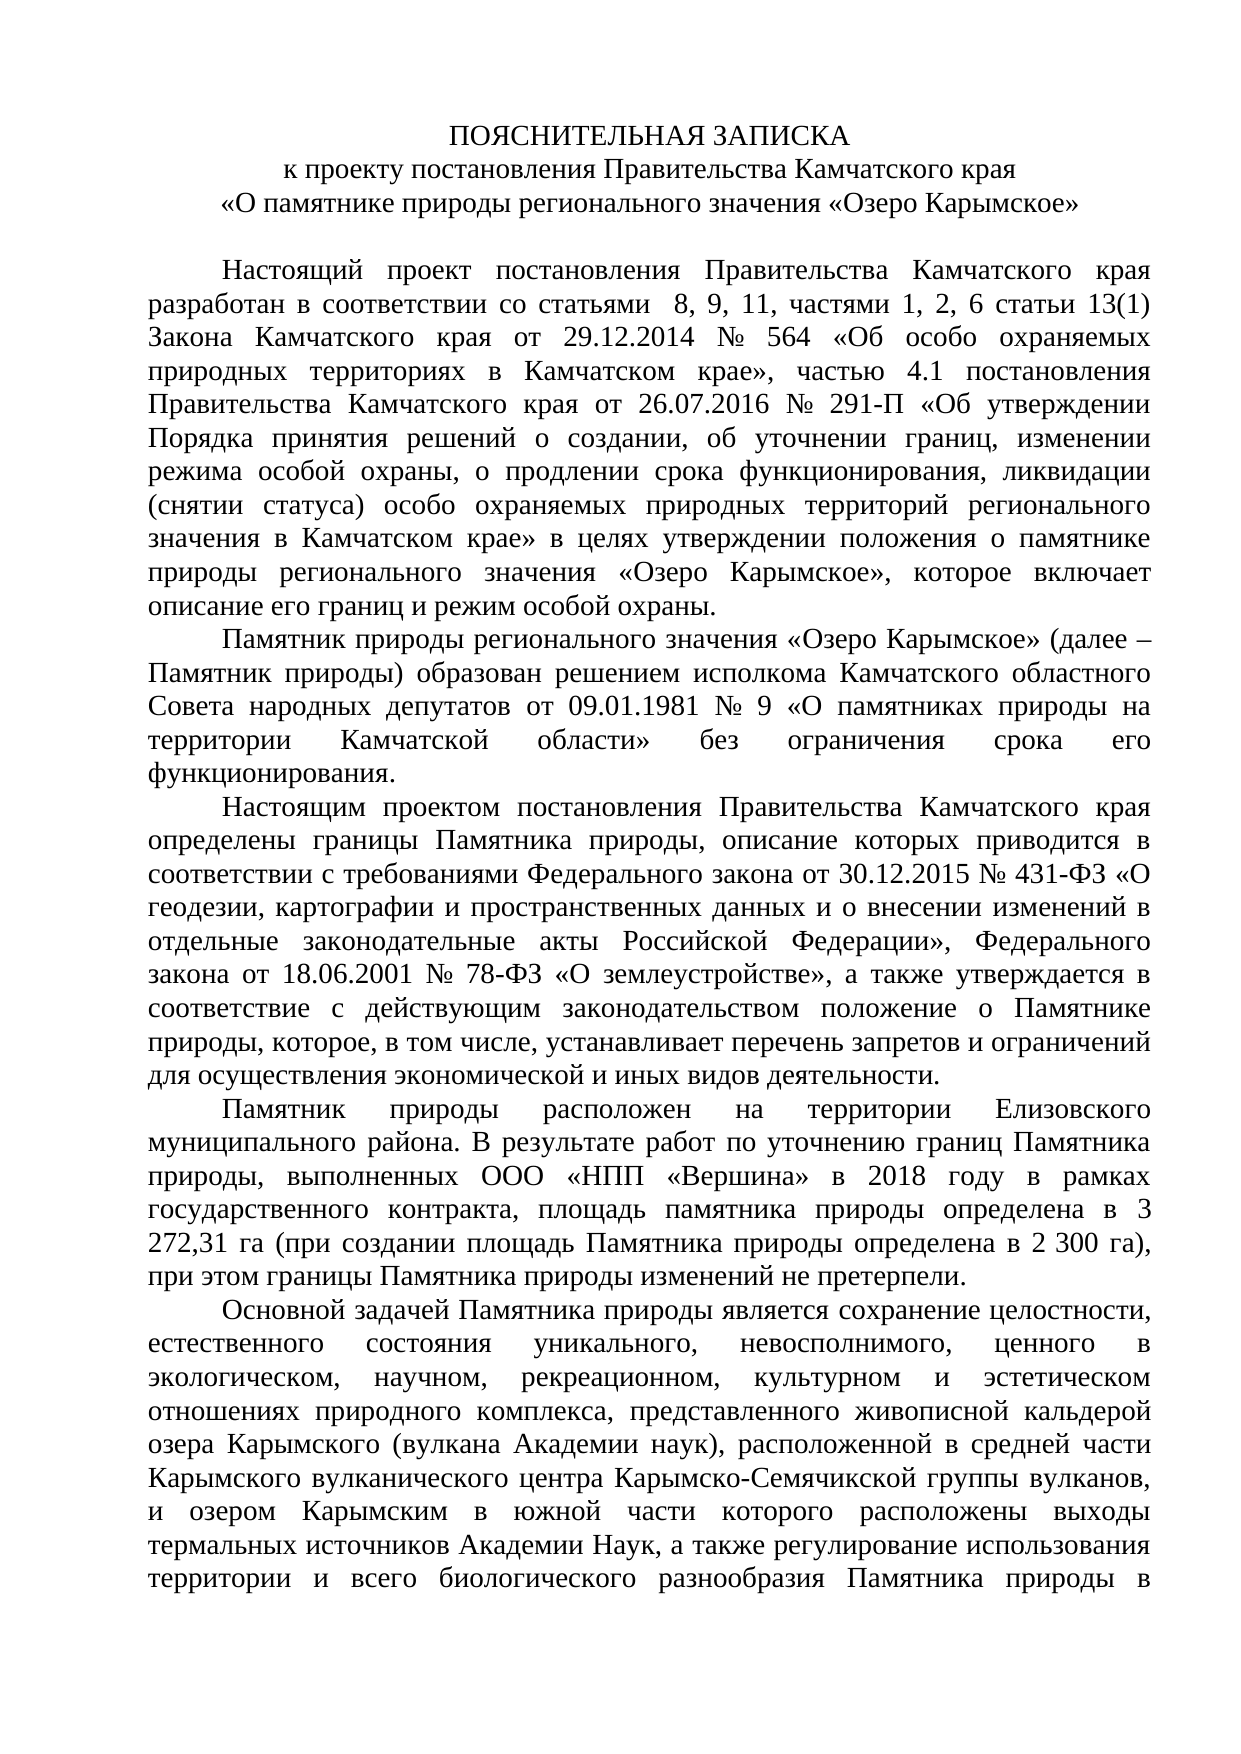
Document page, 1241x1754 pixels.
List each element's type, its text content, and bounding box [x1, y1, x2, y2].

text Памятник природы расположен на территории Елизовского муниципального района. В результате работ по уточнению границ Памятника природы, выполненных ООО «НПП «Вершина» в 2018 году в рамках государственного контракта, площадь памятника природы определена в 3 272,31 га (при создании площадь Памятника природы определена в 2 300 га), при этом границы Памятника природы изменений не претерпели. [148, 1091, 1152, 1292]
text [148, 1292, 1152, 1594]
text «О памятнике природы регионального значения «Озеро Карымское» [148, 185, 1152, 219]
text Памятник природы регионального значения «Озеро Карымское» (далее – Памятник природы) образован решением исполкома Камчатского областного Совета народных депутатов от 09.01.1981 № 9 «О памятниках природы на территории Камчатской области» без ограничения срока его функционирования. [148, 621, 1152, 789]
text Настоящий проект постановления Правительства Камчатского края разработан в соответствии со статьями 8, 9, 11, частями 1, 2, 6 статьи 13(1) Закона Камчатского края от 29.12.2014 № 564 «Об особо охраняемых природных территориях в Камчатском крае», частью 4.1 постановления Правительства Камчатского края от 26.07.2016 № 291-П «Об утверждении Порядка принятия решений о создании, об уточнении границ, изменении режима особой охраны, о продлении срока функционирования, ликвидации (снятии статуса) особо охраняемых природных территорий регионального значения в Камчатском крае» в целях утверждении положения о памятнике природы регионального значения «Озеро Карымское», которое включает описание его границ и режим особой охраны. [148, 252, 1152, 621]
text к проекту постановления Правительства Камчатского края [148, 152, 1152, 185]
text Настоящим проектом постановления Правительства Камчатского края определены границы Памятника природы, описание которых приводится в соответствии с требованиями Федерального закона от 30.12.2015 № 431-ФЗ «О геодезии, картографии и пространственных данных и о внесении изменений в отдельные законодательные акты Российской Федерации», Федерального закона от 18.06.2001 № 78-ФЗ «О землеустройстве», а также утверждается в соответствие с действующим законодательством положение о Памятнике природы, которое, в том числе, устанавливает перечень запретов и ограничений для осуществления экономической и иных видов деятельности. [148, 789, 1152, 1091]
text ПОЯСНИТЕЛЬНАЯ ЗАПИСКА [148, 118, 1152, 152]
